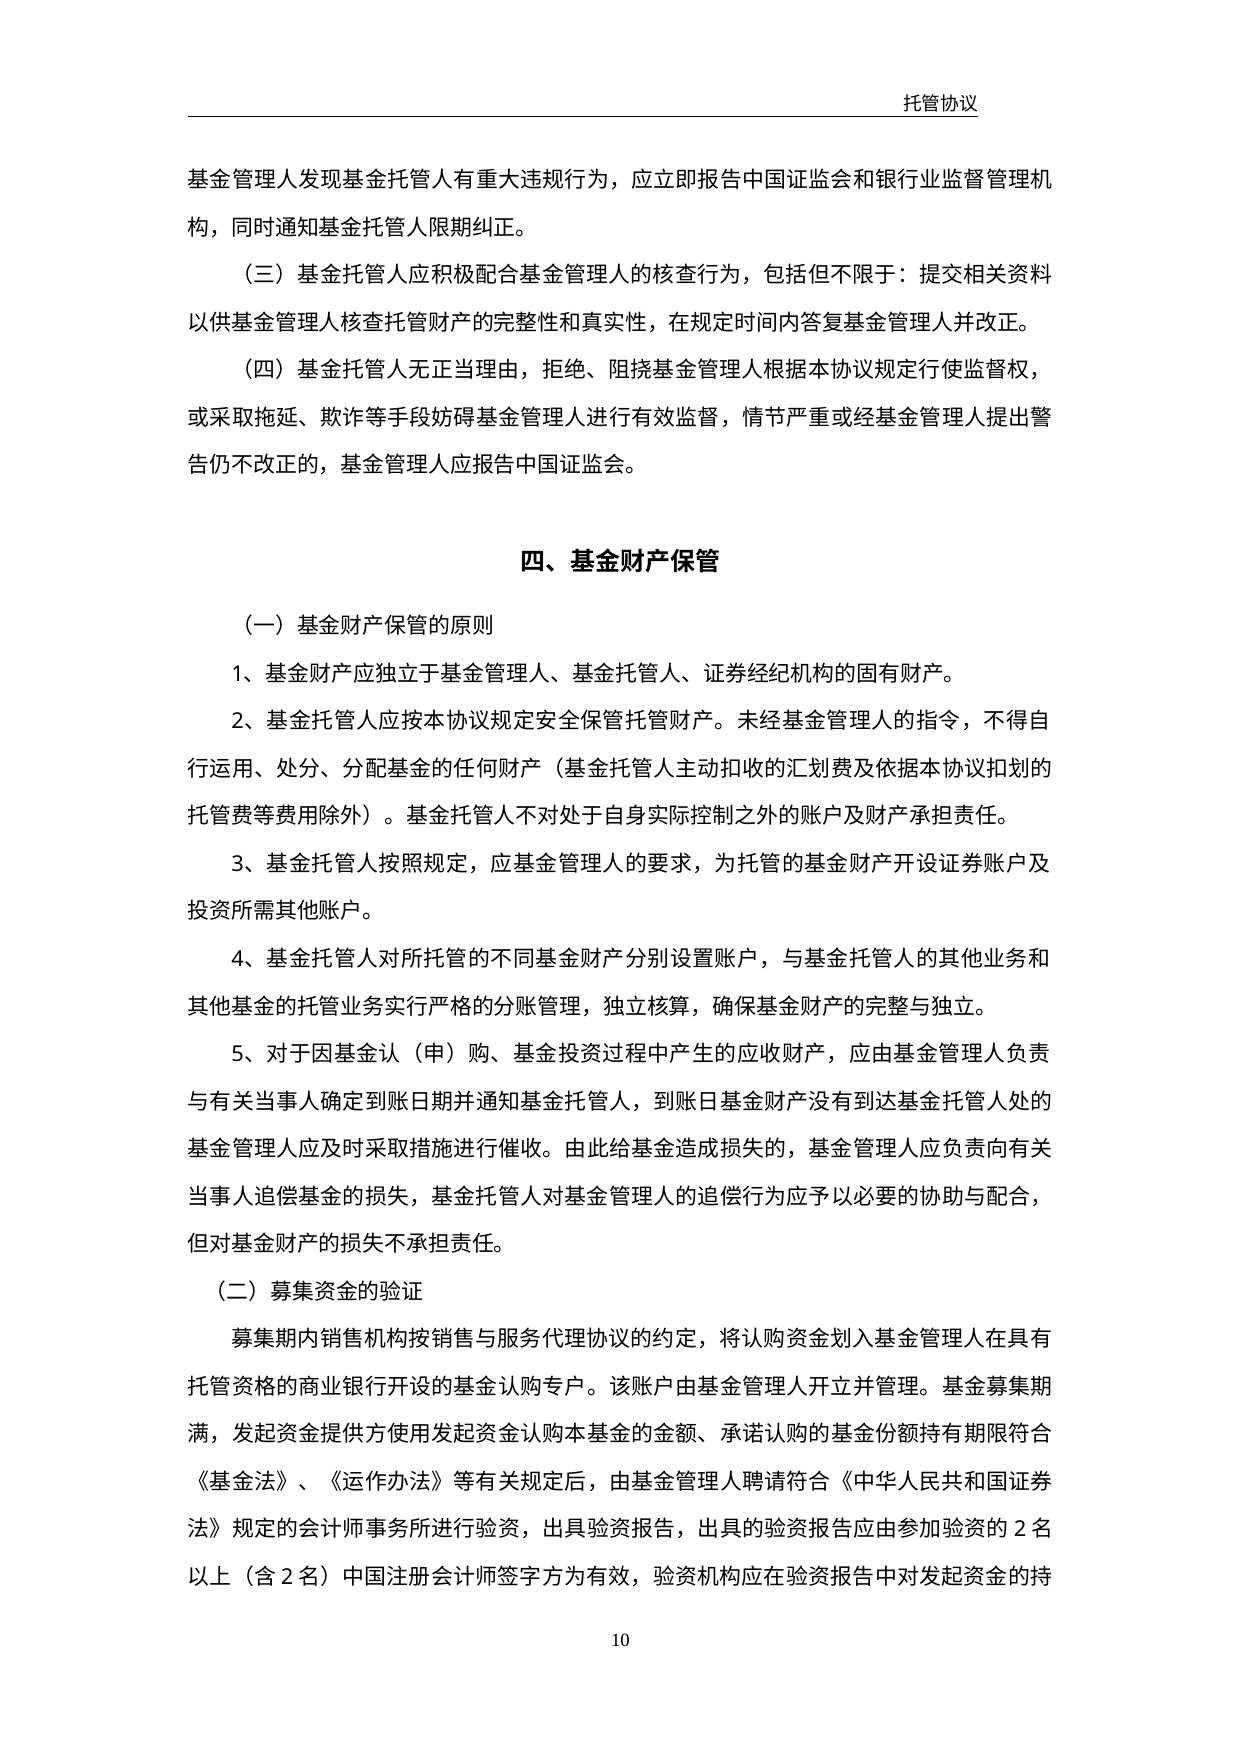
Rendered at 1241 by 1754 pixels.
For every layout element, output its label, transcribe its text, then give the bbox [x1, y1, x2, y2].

text （三）基金托管人应积极配合基金管理人的核查行为，包括但不限于：提交相关资料以供基金管理人核查托管财产的完整性和真实性，在规定时间内答复基金管理人并改正。 [187, 257, 1053, 336]
text 5、对于因基金认（申）购、基金投资过程中产生的应收财产，应由基金管理人负责与有关当事人确定到账日期并通知基金托管人，到账日基金财产没有到达基金托管人处的，基金管理人应及时采取措施进行催收。由此给基金造成损失的，基金管理人应负责向有关当事人追偿基金的损失，基金托管人对基金管理人的追偿行为应予以必要的协助与配合，但对基金财产的损失不承担责任。 [187, 1036, 1053, 1258]
text 3、基金托管人按照规定，应基金管理人的要求，为托管的基金财产开设证券账户及投资所需其他账户。 [187, 846, 1053, 925]
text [187, 1321, 1053, 1591]
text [187, 162, 1053, 241]
text （二）募集资金的验证 [187, 1274, 1053, 1305]
text （四）基金托管人无正当理由，拒绝、阻挠基金管理人根据本协议规定行使监督权，或采取拖延、欺诈等手段妨碍基金管理人进行有效监督，情节严重或经基金管理人提出警告仍不改正的，基金管理人应报告中国证监会。 [187, 352, 1053, 479]
text 4、基金托管人对所托管的不同基金财产分别设置账户，与基金托管人的其他业务和其他基金的托管业务实行严格的分账管理，独立核算，确保基金财产的完整与独立。 [187, 941, 1053, 1020]
text （一）基金财产保管的原则 [187, 608, 1053, 640]
text 1、基金财产应独立于基金管理人、基金托管人、证券经纪机构的固有财产。 [187, 656, 1053, 687]
text 2、基金托管人应按本协议规定安全保管托管财产。未经基金管理人的指令，不得自行运用、处分、分配基金的任何财产（基金托管人主动扣收的汇划费及依据本协议扣划的托管费等费用除外）。基金托管人不对处于自身实际控制之外的账户及财产承担责任。 [187, 703, 1053, 830]
text 四、基金财产保管 [187, 527, 1053, 592]
